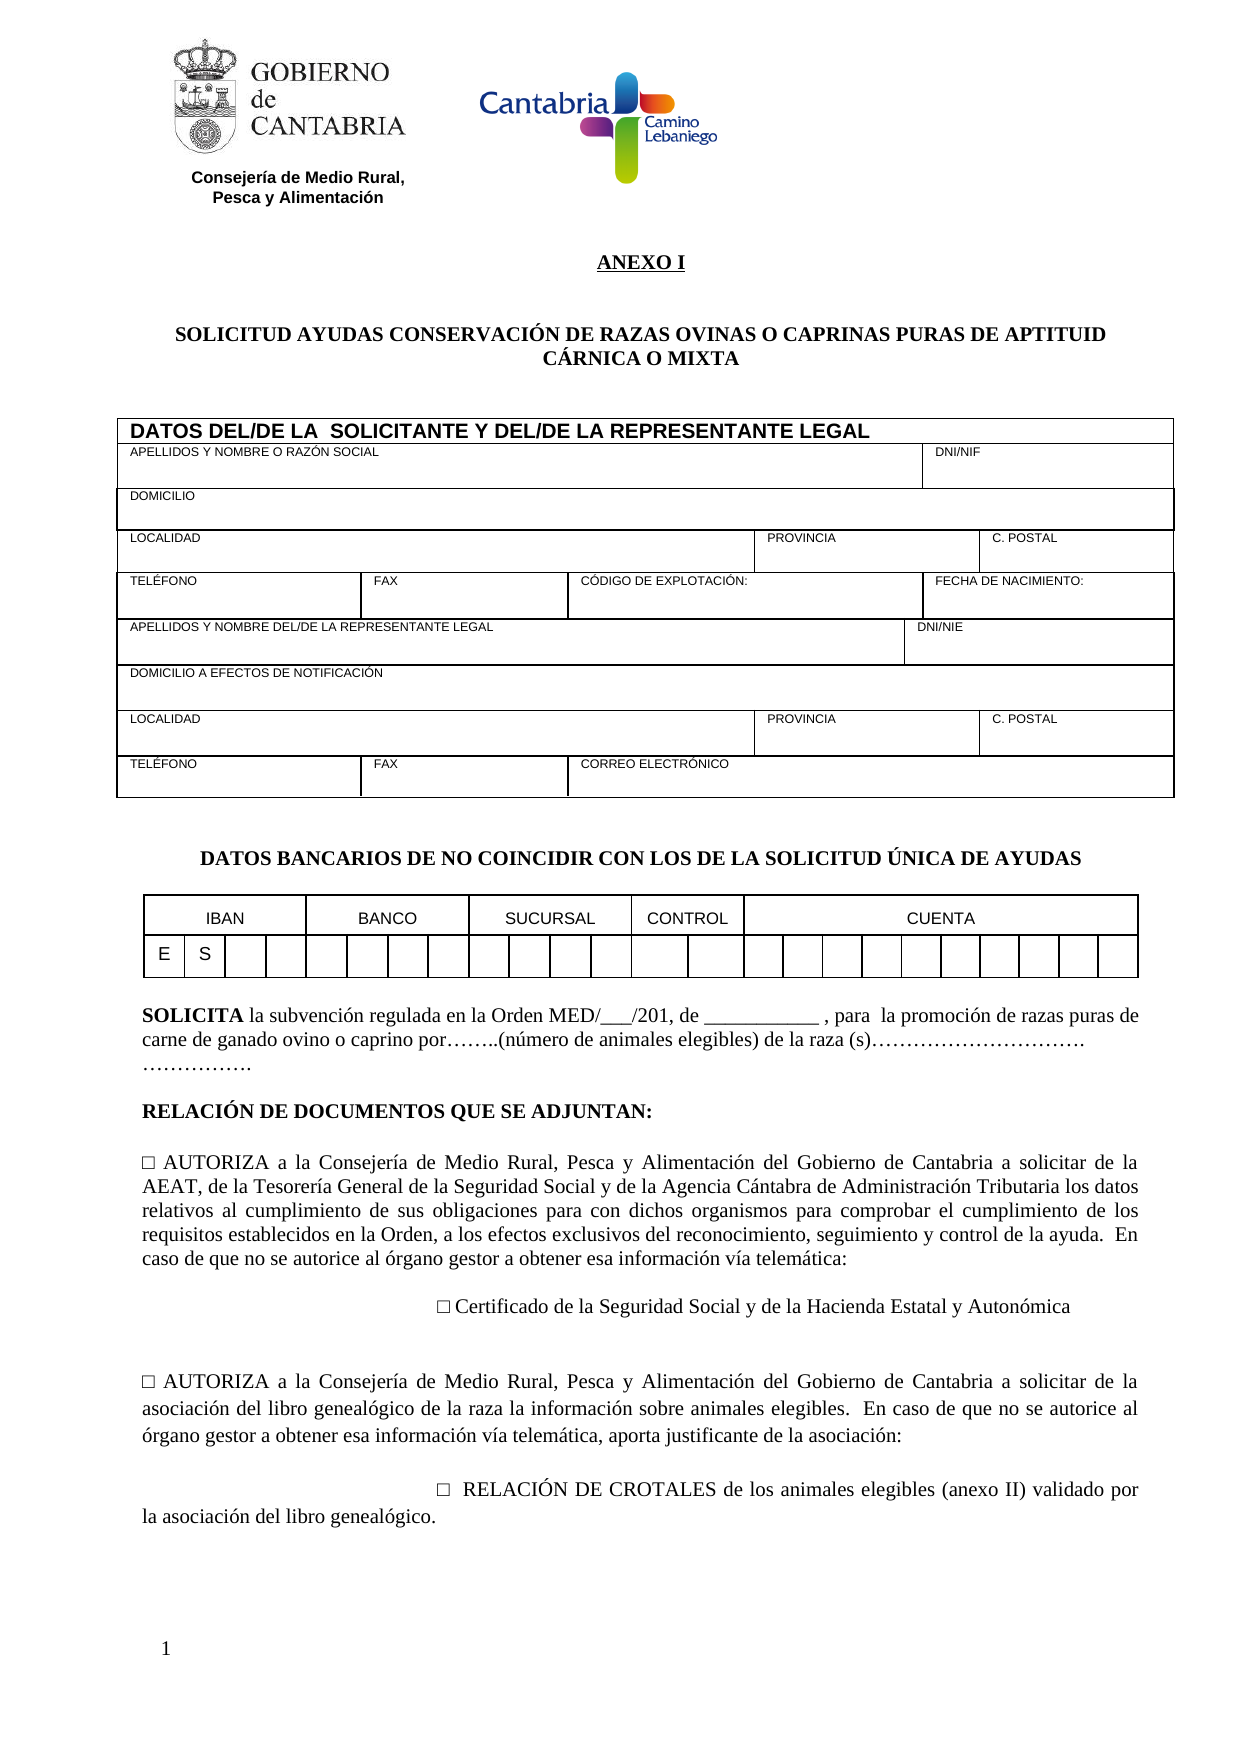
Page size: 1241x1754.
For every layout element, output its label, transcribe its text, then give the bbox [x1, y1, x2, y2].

table_header CONTROL [632, 896, 743, 934]
table_cell [981, 936, 1018, 977]
table_cell E [145, 936, 184, 977]
table_cell [429, 936, 468, 977]
table_cell [863, 936, 901, 977]
table_cell [745, 936, 782, 977]
table_cell DOMICILIO [118, 489, 1173, 529]
text □ Certificado de la Seguridad Social y de la Hacienda Estatal y Autonómica [378, 1294, 1140, 1318]
table_cell FECHA DE NACIMIENTO: [924, 573, 1173, 618]
table_cell [1020, 936, 1058, 977]
table_cell [1099, 936, 1137, 977]
text ANEXO I [142, 250, 1140, 274]
table_cell LOCALIDAD [118, 531, 754, 572]
table_cell APELLIDOS Y NOMBRE DEL/DE [118, 620, 904, 664]
table_cell [1060, 936, 1097, 977]
table_cell [551, 936, 590, 977]
table_header CUENTA [745, 896, 1137, 934]
table_cell DNI/NIF [923, 444, 1173, 487]
table_cell [226, 936, 265, 977]
table_cell PROVINCIA [755, 711, 979, 755]
table_cell FAX [362, 757, 567, 796]
table_cell [510, 936, 549, 977]
table_cell C. POSTAL [980, 711, 1173, 755]
text SOLICITA la subvención regulada en MED/___/201, de ___________ , para la promoción de razas puras de carne de ganado ovino o caprino por……..(número de animales elegibles) de la raza (s)…………………………. ……………. [142, 1002, 1140, 1075]
subtitle DATOS BANCARIOS DE NO COINCIDIR CON LOS DE LA SOLICITUD ÚNICA DE AYUDAS [142, 846, 1140, 870]
table_header SUCURSAL [470, 896, 631, 934]
table_cell CORREO ELECTRÓNICO [569, 757, 1173, 796]
table_cell [267, 936, 305, 977]
table_cell [307, 936, 346, 977]
table_cell [689, 936, 743, 977]
table_cell TELÉFONO [118, 573, 360, 618]
text RELACIÓN DE DOCUMENTOS QUE SE ADJUNTAN: [142, 1099, 1140, 1123]
table_cell DOMICILIO A EFECTOS DE NOTIFICACIÓN [118, 666, 1173, 709]
text □ RELACIÓN DE CROTALES de los animales elegibles (anexo II) validado por la asociación del libro genealógico. [142, 1475, 1140, 1529]
table_cell C. POSTAL [980, 531, 1173, 572]
table_cell TELÉFONO [118, 757, 360, 796]
table_header BANCO [307, 896, 468, 934]
picture [472, 66, 722, 188]
table_header DATOS DEL/DE /DE LA REPRESENTANTE LEGAL [118, 419, 1173, 443]
table_cell [823, 936, 861, 977]
table_cell [348, 936, 387, 977]
table_cell LOCALIDAD [118, 711, 754, 755]
table_cell [632, 936, 687, 977]
table_cell [784, 936, 822, 977]
table_cell CÓDIGO DE EXPLOTACIÓN: [569, 573, 922, 618]
table_cell [592, 936, 631, 977]
table_cell [470, 936, 508, 977]
table_cell DNI/NIE [905, 620, 1173, 664]
table_cell APELLIDOS Y NOMBRE O RAZÓN SOCIAL [118, 444, 922, 487]
text □ AUTORIZA a de Medio Rural, Pesca y Alimentación del Gobierno de Cantabria a solicitar de , de de y de la Agencia Cántabra de Administración Tributaria los datos relativos al cumplimiento de sus obligaciones para con dichos organismos para comprobar el cumplimiento de los requisitos establecidos en la Orden, a los efectos exclusivos del reconocimiento, seguimiento y control de la ayuda. En caso de que no se autorice al órgano gestor a obtener esa información vía telemática: [142, 1150, 1140, 1270]
table_cell FAX [362, 573, 567, 618]
table_cell [902, 936, 940, 977]
table_cell PROVINCIA [755, 531, 979, 572]
text SOLICITUD AYUDAS CONSERVACIÓN DE RAZAS OVINAS O CAPRINAS PURAS DE APTITUID CÁRNICA O MIXTA [142, 322, 1140, 370]
text □ AUTORIZA a de Medio Rural, Pesca y Alimentación del Gobierno de Cantabria a solicitar de la asociación del libro genealógico de la raza la información sobre animales elegibles. En caso de que no se autorice al órgano gestor a obtener esa información vía telemática, aporta justificante de la asociación: [142, 1366, 1140, 1448]
table_cell [389, 936, 427, 977]
table_cell S [185, 936, 224, 977]
picture [169, 37, 408, 156]
table_cell [942, 936, 979, 977]
table_header IBAN [145, 896, 305, 934]
